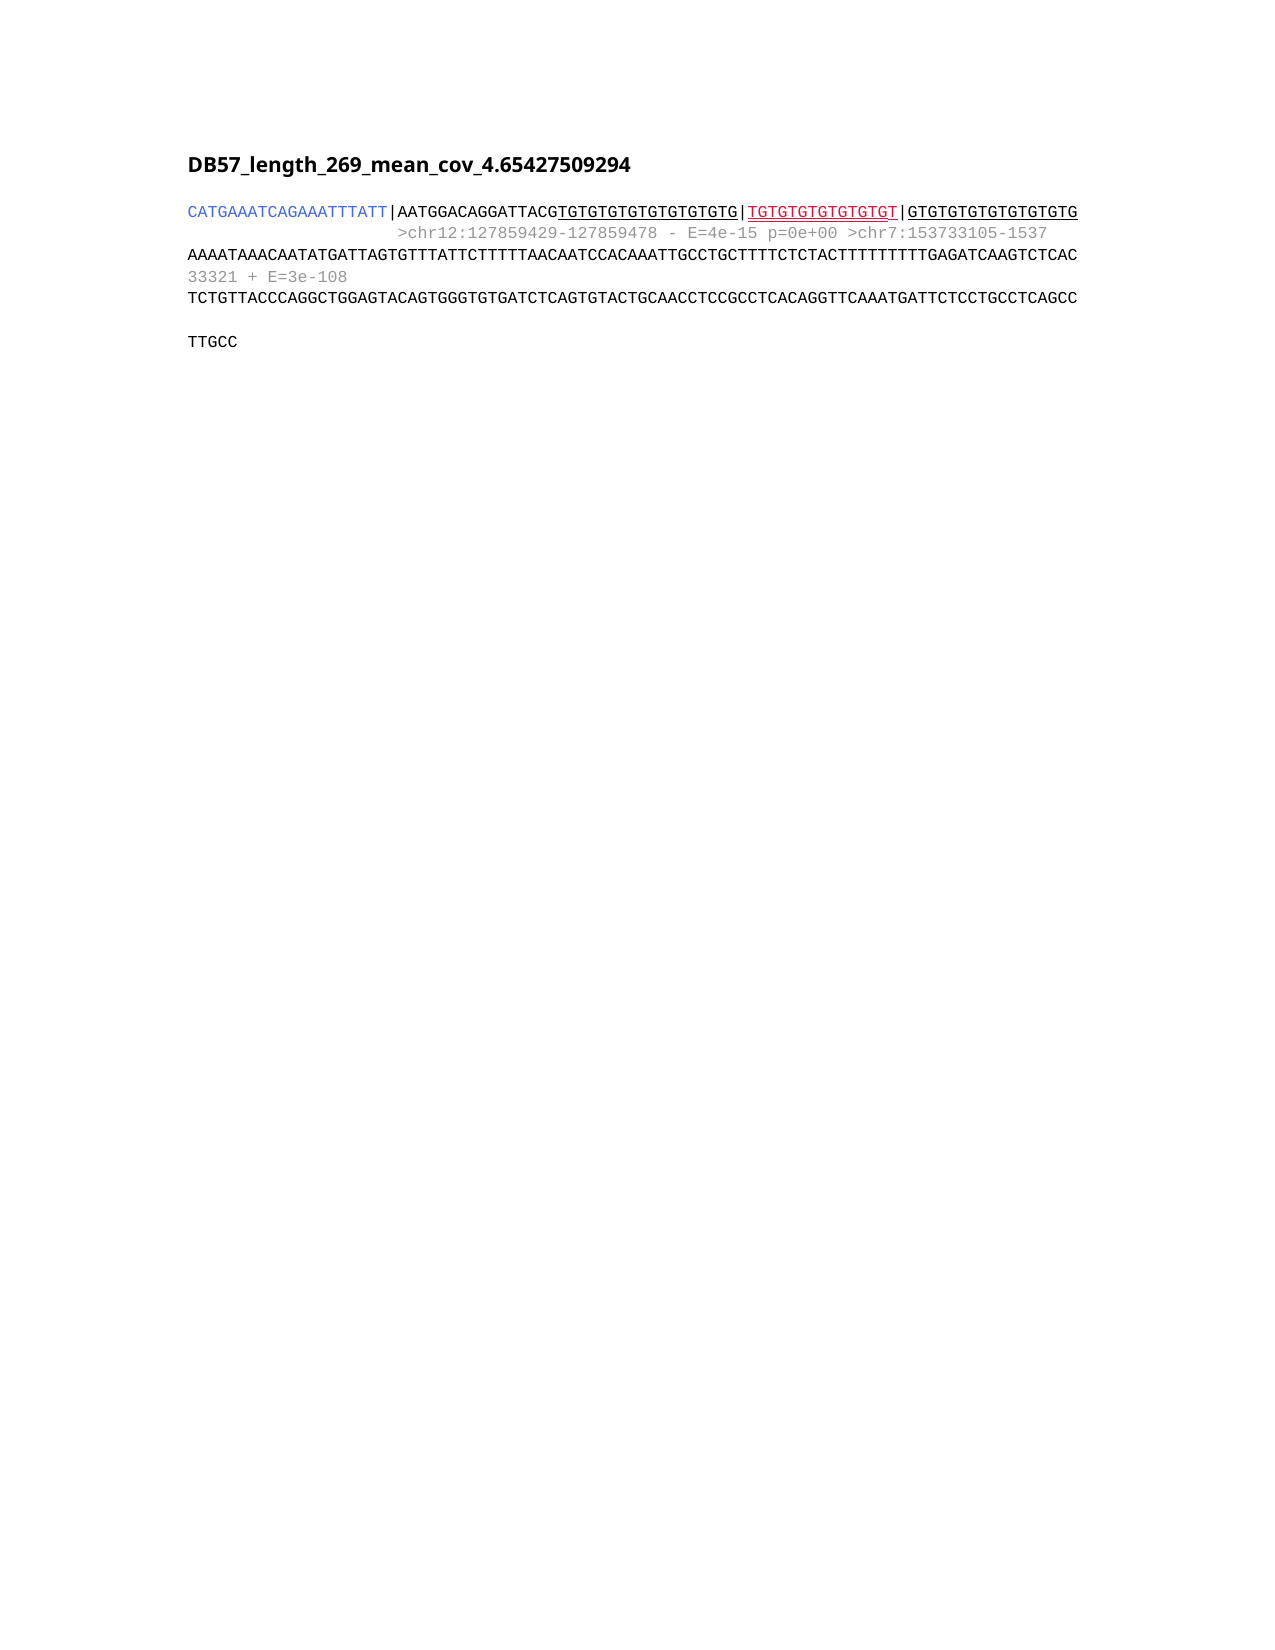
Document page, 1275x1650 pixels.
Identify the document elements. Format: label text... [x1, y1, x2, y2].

text CATGAAATCAGAAATTTATT|AATGGACAGGATTACGTGTGTGTGTGTGTGTGTG|TGTGTGTGTGTGTGT|GTGTGTGTGTGTGTGTG >chr12:127859429-127859478 - E=4e-15 p=0e+00 >chr7:153733105-1537 AAAATAAACAATATGATTAGTGTTTATTCTTTTTAACAATCCACAAATTGCCTGCTTTTCTCTACTTTTTTTTTGAGATCAAGTCTCAC 33321 + E=3e-108 TCTGTTACCCAGGCTGGAGTACAGTGGGTGTGATCTCAGTGTACTGCAACCTCCGCCTCACAGGTTCAAATGATTCTCCTGCCTCAGCC TTGCC [187, 203, 1087, 352]
text DB57_length_269_mean_cov_4.65427509294 [187, 150, 1087, 178]
